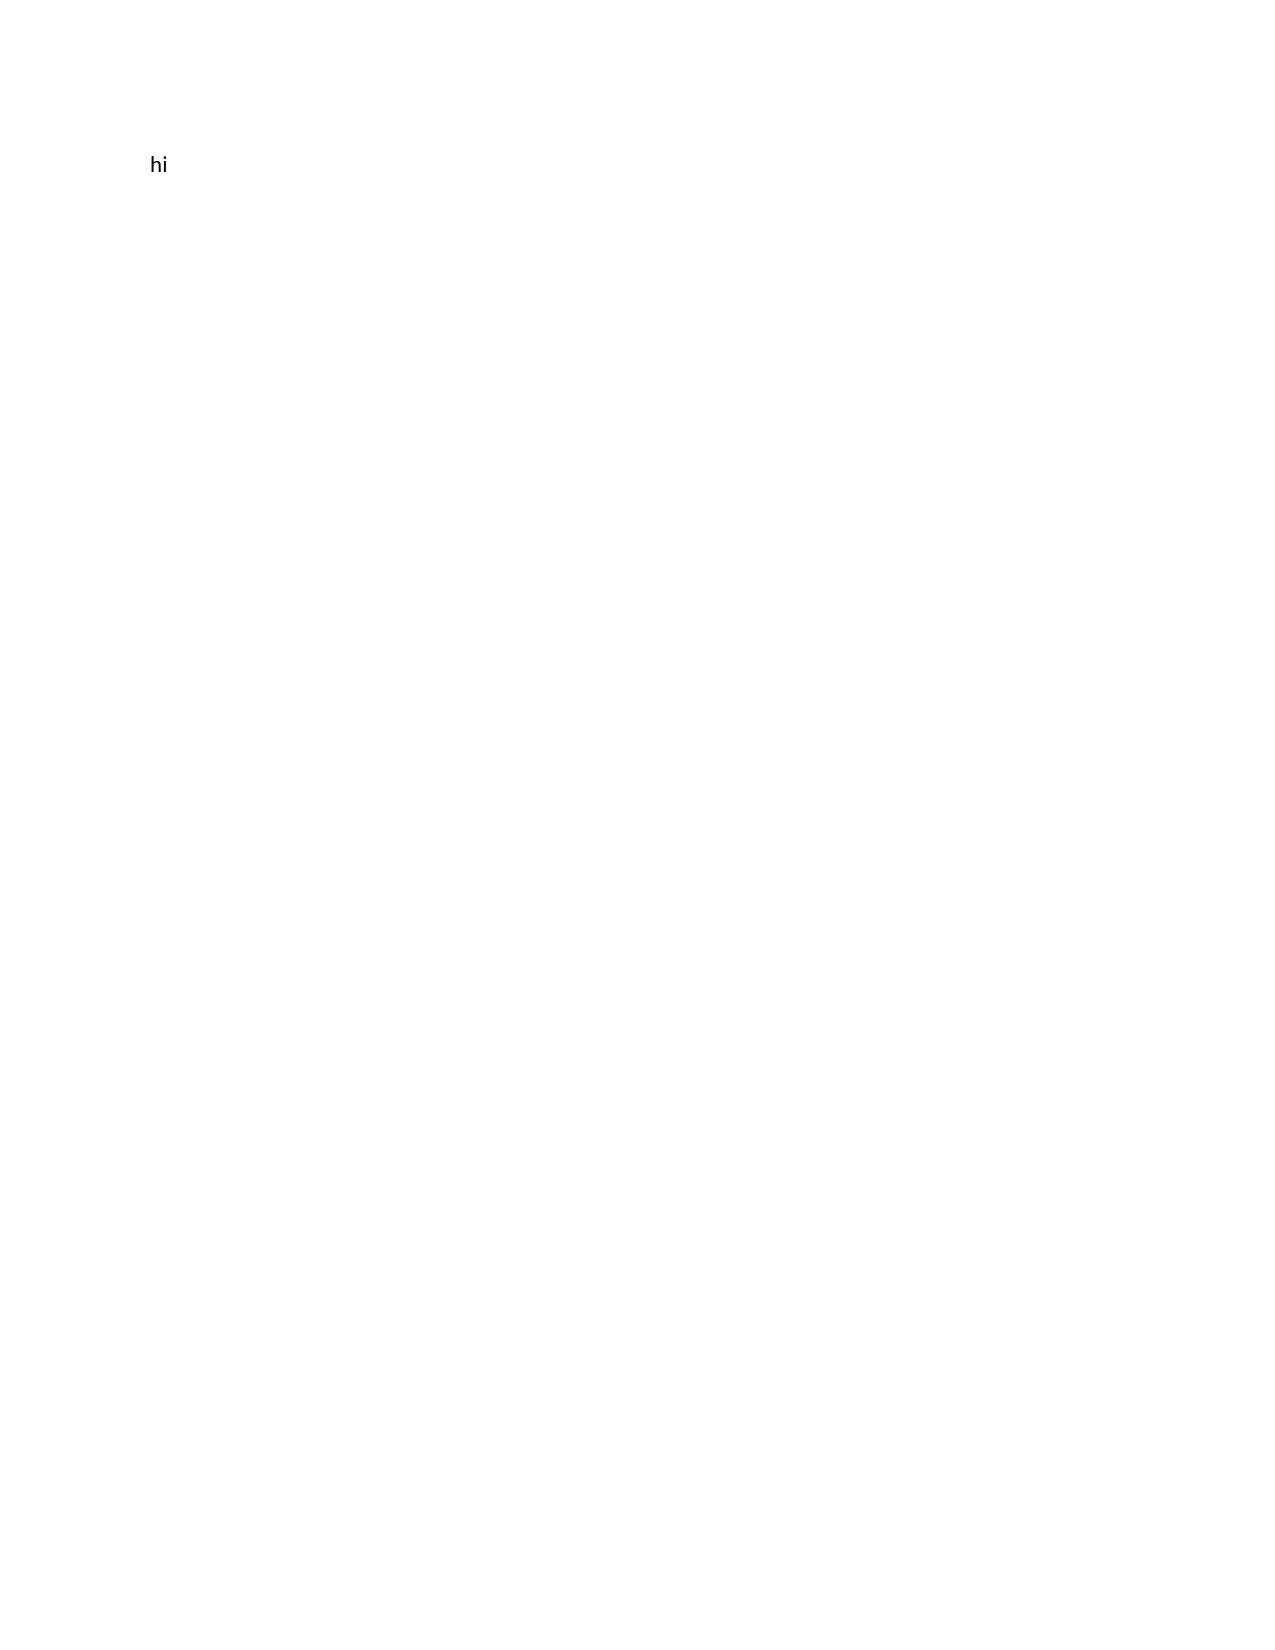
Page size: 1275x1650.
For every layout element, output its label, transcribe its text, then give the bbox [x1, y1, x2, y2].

text hi [150, 150, 1125, 178]
